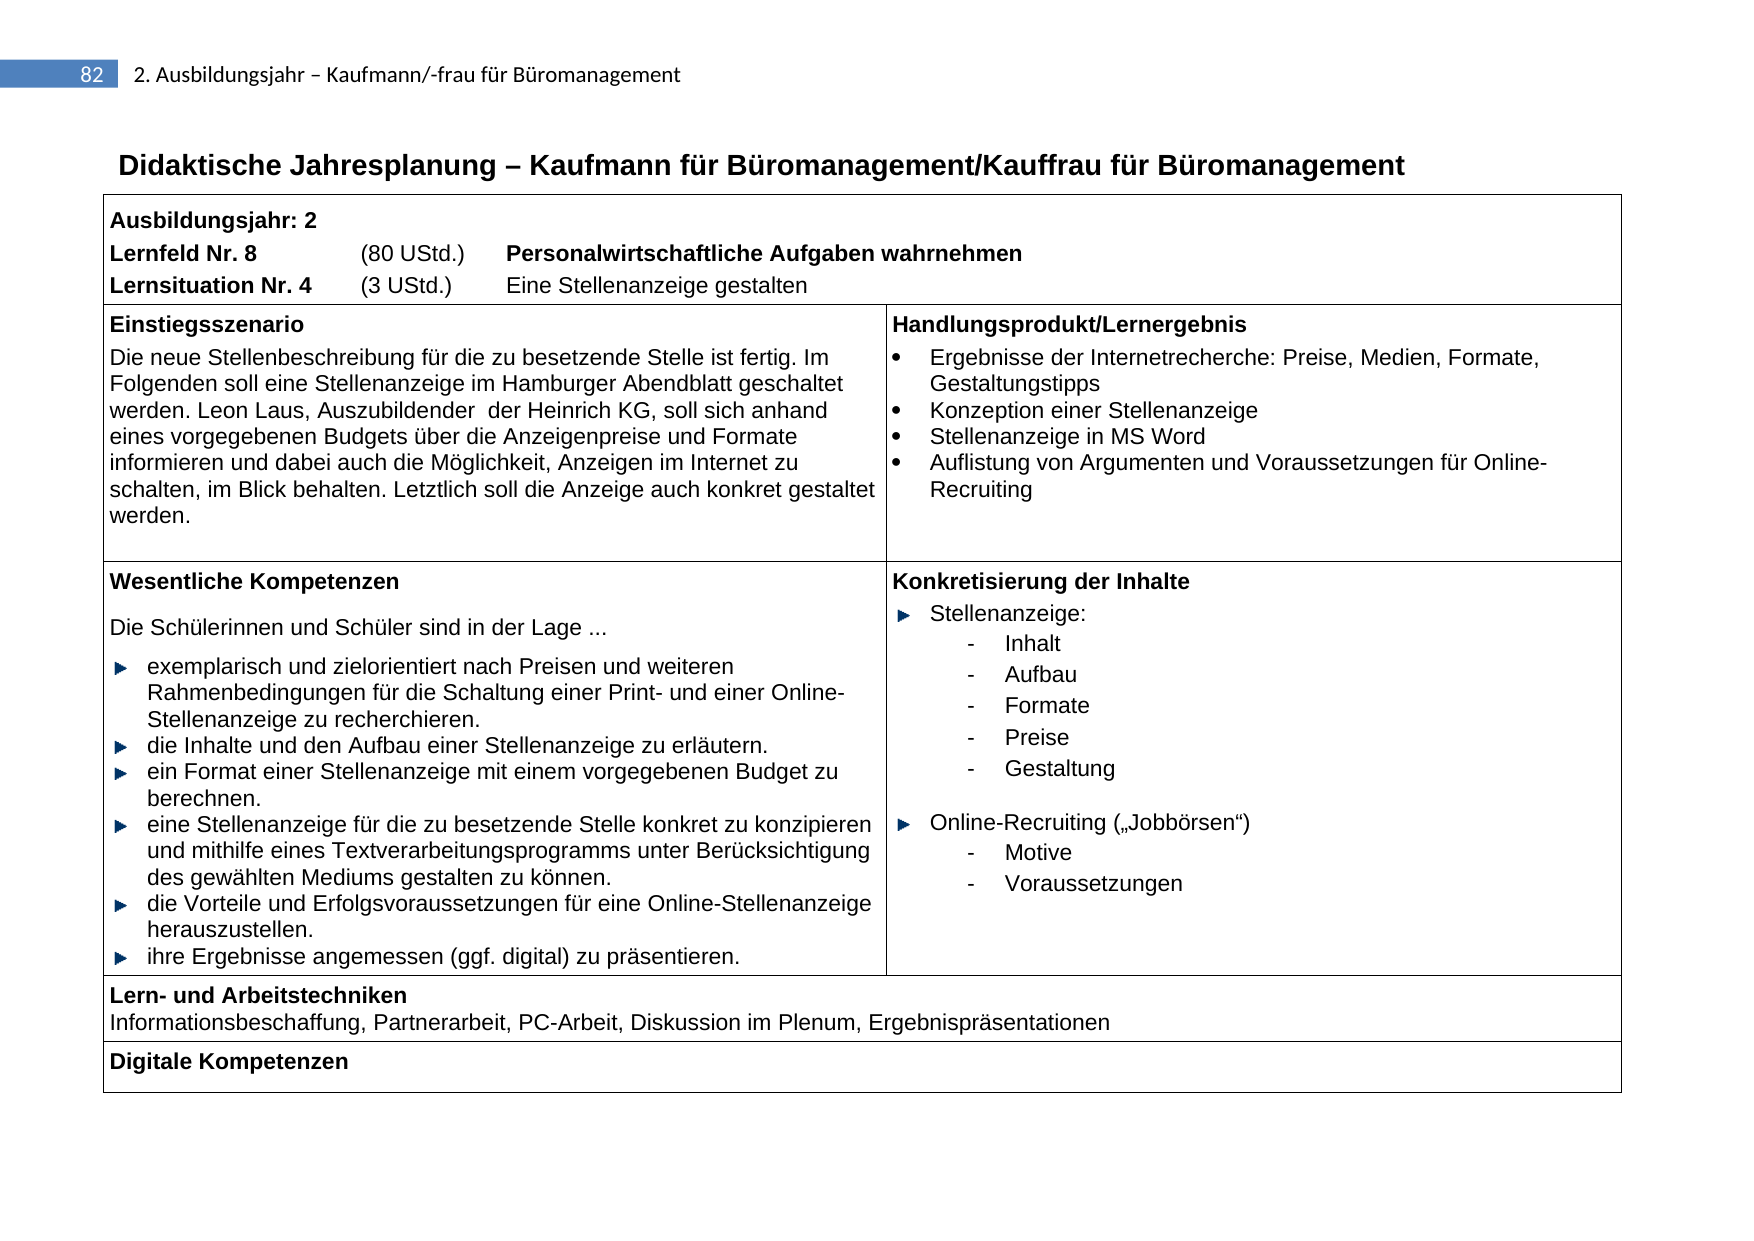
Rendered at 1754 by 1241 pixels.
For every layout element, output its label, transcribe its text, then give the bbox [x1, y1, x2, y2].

table_cell Handlungsprodukt/Lernergebnis Ergebnisse der Internetrecherche: Preise, Medien, Formate, Gestaltungstipps Konzeption einer Stellenanzeige Stellenanzeige in MS Word Auflistung von Argumenten und Voraussetzungen für Online-Recruiting [887, 305, 1621, 561]
picture [110, 947, 127, 965]
picture [893, 814, 910, 831]
table_cell Konkretisierung der Inhalte Stellenanzeige: Inhalt Aufbau Formate Preise Gestaltung Online-Recruiting („Jobbörsen“) Motive Voraussetzungen [887, 562, 1621, 975]
table_cell Einstiegsszenario Die neue Stellenbeschreibung für die zu besetzende Stelle ist fertig. Im Folgenden soll eine Stellenanzeige im Hamburger Abendblatt geschaltet werden. Leon Laus, Auszubildender der Heinrich KG, soll sich anhand eines vorgegebenen Budgets über die Anzeigenpreise und Formate informieren und dabei auch die Möglichkeit, Anzeigen im Internet zu schalten, im Blick behalten. Letztlich soll die Anzeige auch konkret gestaltet werden. [104, 305, 886, 561]
picture [110, 657, 127, 675]
text Didaktische Jahresplanung – Kaufmann für Büromanagement/Kauffrau für Büromanagement [118, 148, 1606, 181]
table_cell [104, 1042, 1621, 1092]
table_cell Lern- und Arbeitstechniken Informationsbeschaffung, Partnerarbeit, PC-Arbeit, Diskussion im Plenum, Ergebnispräsentationen [104, 976, 1621, 1041]
table_header Ausbildungsjahr: 2 Lernfeld Nr. 8 (80 UStd.) Personalwirtschaftliche Aufgaben wahrnehmen Lernsituation Nr. 4 (3 UStd.) Eine Stellenanzeige gestalten [104, 195, 1621, 304]
picture [110, 763, 127, 780]
picture [110, 736, 127, 754]
picture [110, 895, 127, 912]
picture [893, 605, 910, 622]
table_cell Wesentliche Kompetenzen Die Schülerinnen und Schüler sind in der Lage ... exemplarisch und zielorientiert nach Preisen und weiteren Rahmenbedingungen für die Schaltung einer Print- und einer Online-Stellenanzeige zu recherchieren. die Inhalte und den Aufbau einer Stellenanzeige zu erläutern. ein Format einer Stellenanzeige mit einem vorgegebenen Budget zu berechnen. eine Stellenanzeige für die zu besetzende Stelle konkret zu konzipieren und mithilfe eines Textverarbeitungsprogramms unter Berücksichtigung des gewählten Mediums gestalten zu können. die Vorteile und Erfolgsvoraussetzungen für eine Online-Stellenanzeige herauszustellen. ihre Ergebnisse angemessen (ggf. digital) zu präsentieren. [104, 562, 886, 975]
picture [110, 815, 127, 833]
